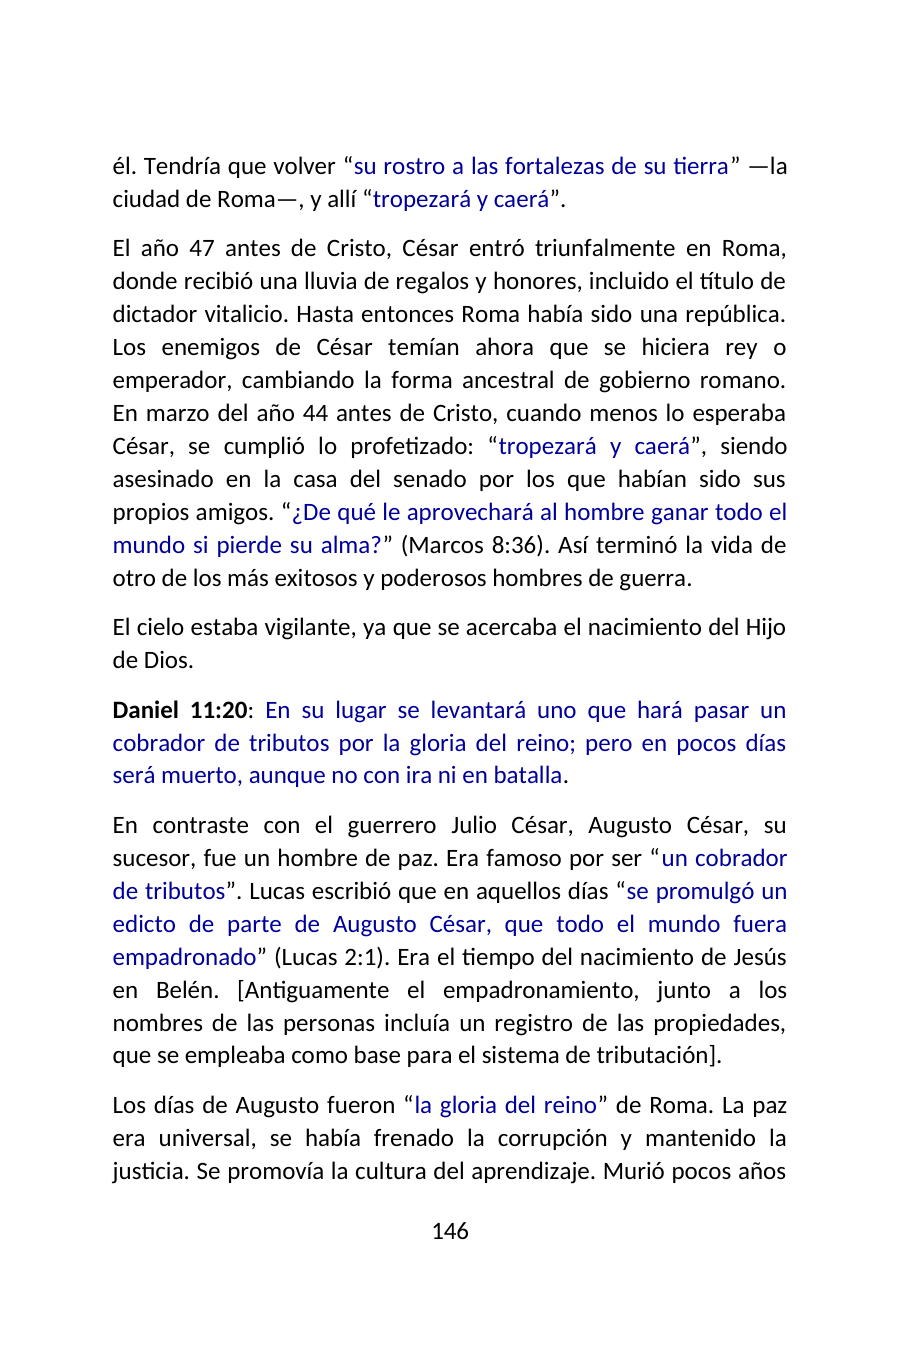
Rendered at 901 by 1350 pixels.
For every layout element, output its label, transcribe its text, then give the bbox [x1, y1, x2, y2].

text El año 47 antes de Cristo, César entró triunfalmente en Roma, donde recibió una lluvia de regalos y honores, incluido el título de dictador vitalicio. Hasta entonces Roma había sido una república. Los enemigos de César temían ahora que se hiciera rey o emperador, cambiando la forma ancestral de gobierno romano. En marzo del año 44 antes de Cristo, cuando menos lo esperaba César, se cumplió lo profetizado: “tropezará y caerá”, siendo asesinado en la casa del senado por los que habían sido sus propios amigos. “¿De qué le aprovechará al hombre ganar todo el mundo si pierde su alma?” (Marcos 8:36). Así terminó la vida de otro de los más exitosos y poderosos hombres de guerra. [112, 232, 788, 592]
text El cielo estaba vigilante, ya que se acercaba el nacimiento del Hijo de Dios. [112, 611, 788, 675]
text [112, 150, 788, 213]
text En contraste con el guerrero Julio César, Augusto César, su sucesor, fue un hombre de paz. Era famoso por ser “un cobrador de tributos”. Lucas escribió que en aquellos días “se promulgó un edicto de parte de Augusto César, que todo el mundo fuera empadronado” (Lucas 2:1). Era el tiempo del nacimiento de Jesús en Belén. [Antiguamente el empadronamiento, junto a los nombres de las personas incluía un registro de las propiedades, que se empleaba como base para el sistema de tributación]. [112, 809, 788, 1070]
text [112, 1089, 788, 1186]
text Daniel 11:20: En su lugar se levantará uno que hará pasar un cobrador de tributos por la gloria del reino; pero en pocos días será muerto, aunque no con ira ni en batalla. [112, 694, 788, 790]
